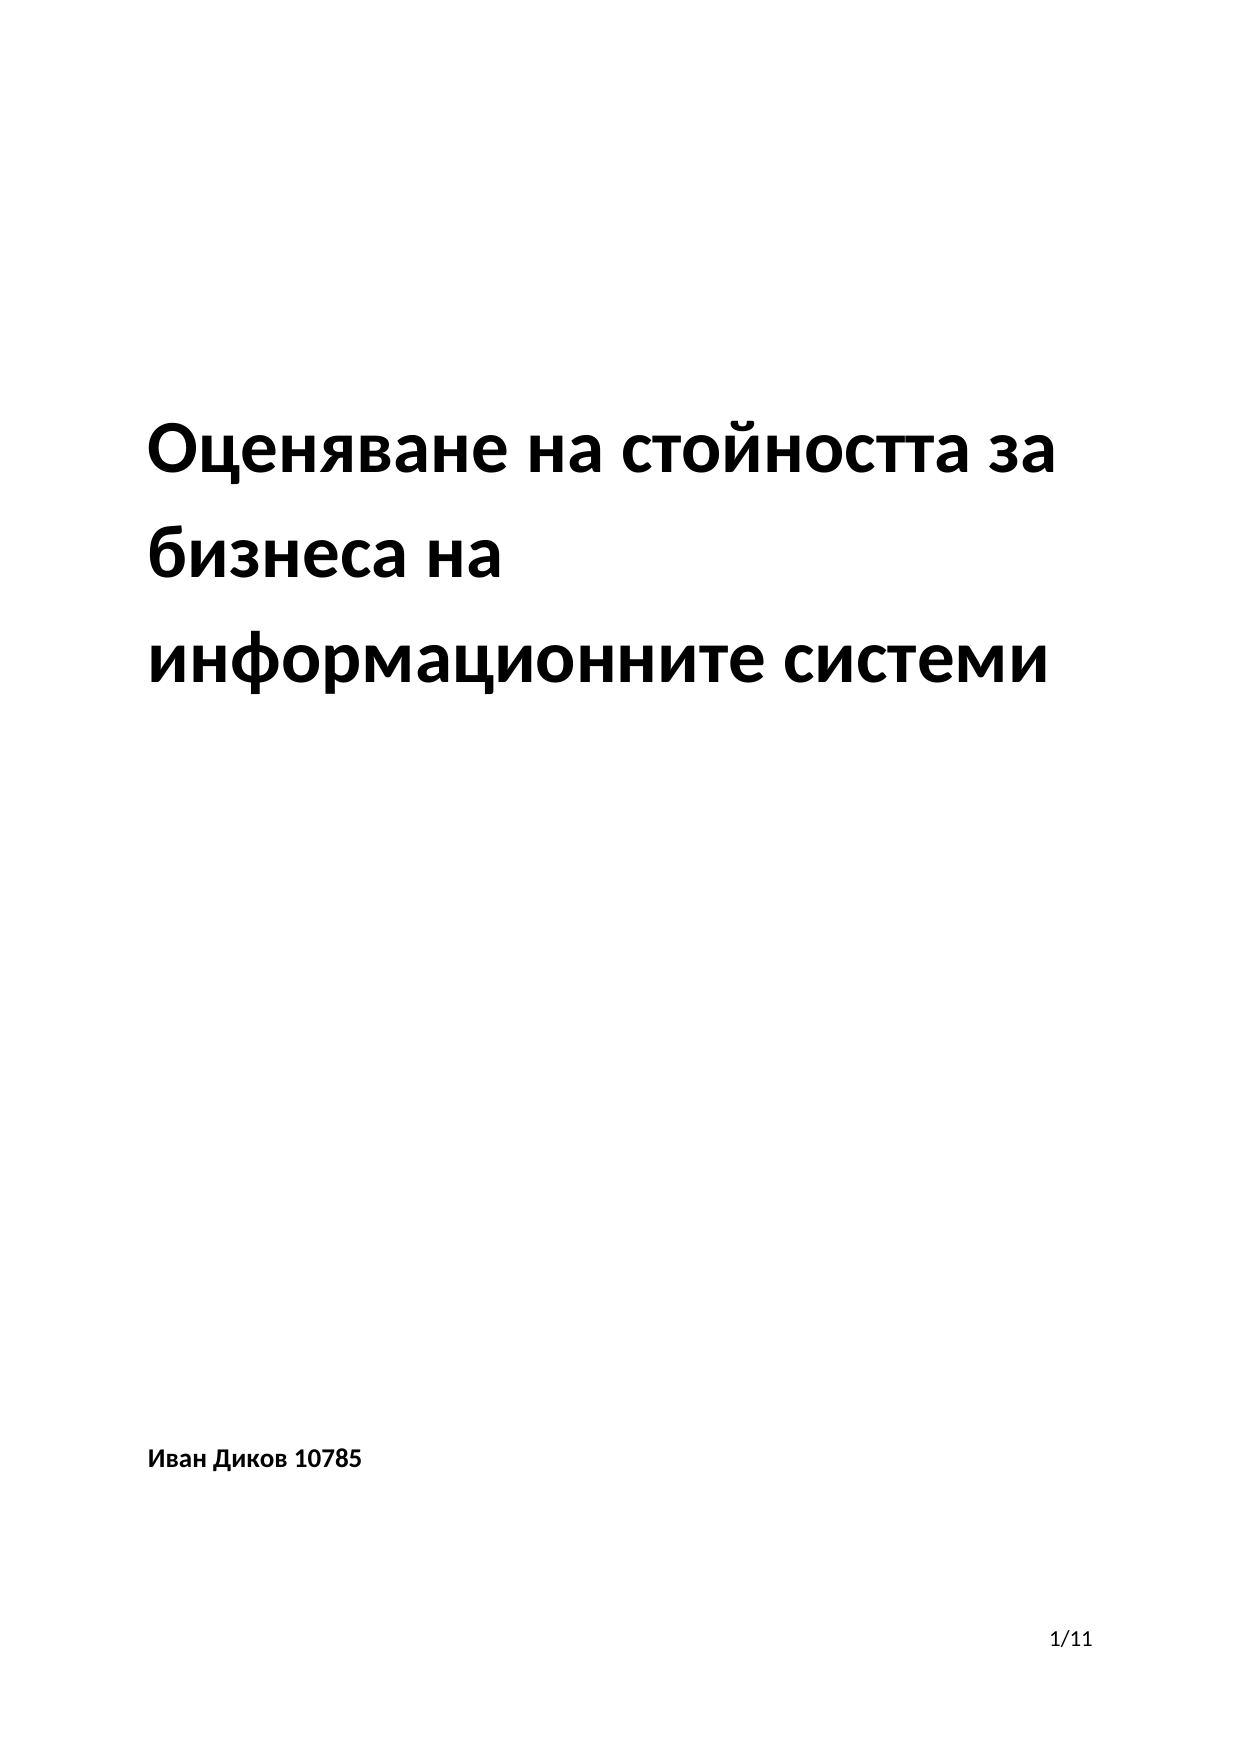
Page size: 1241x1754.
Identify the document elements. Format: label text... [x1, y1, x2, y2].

text Оценяване на стойността за бизнеса на информационните системи [148, 400, 1093, 702]
text Иван Диков 10785 [148, 1441, 1093, 1474]
